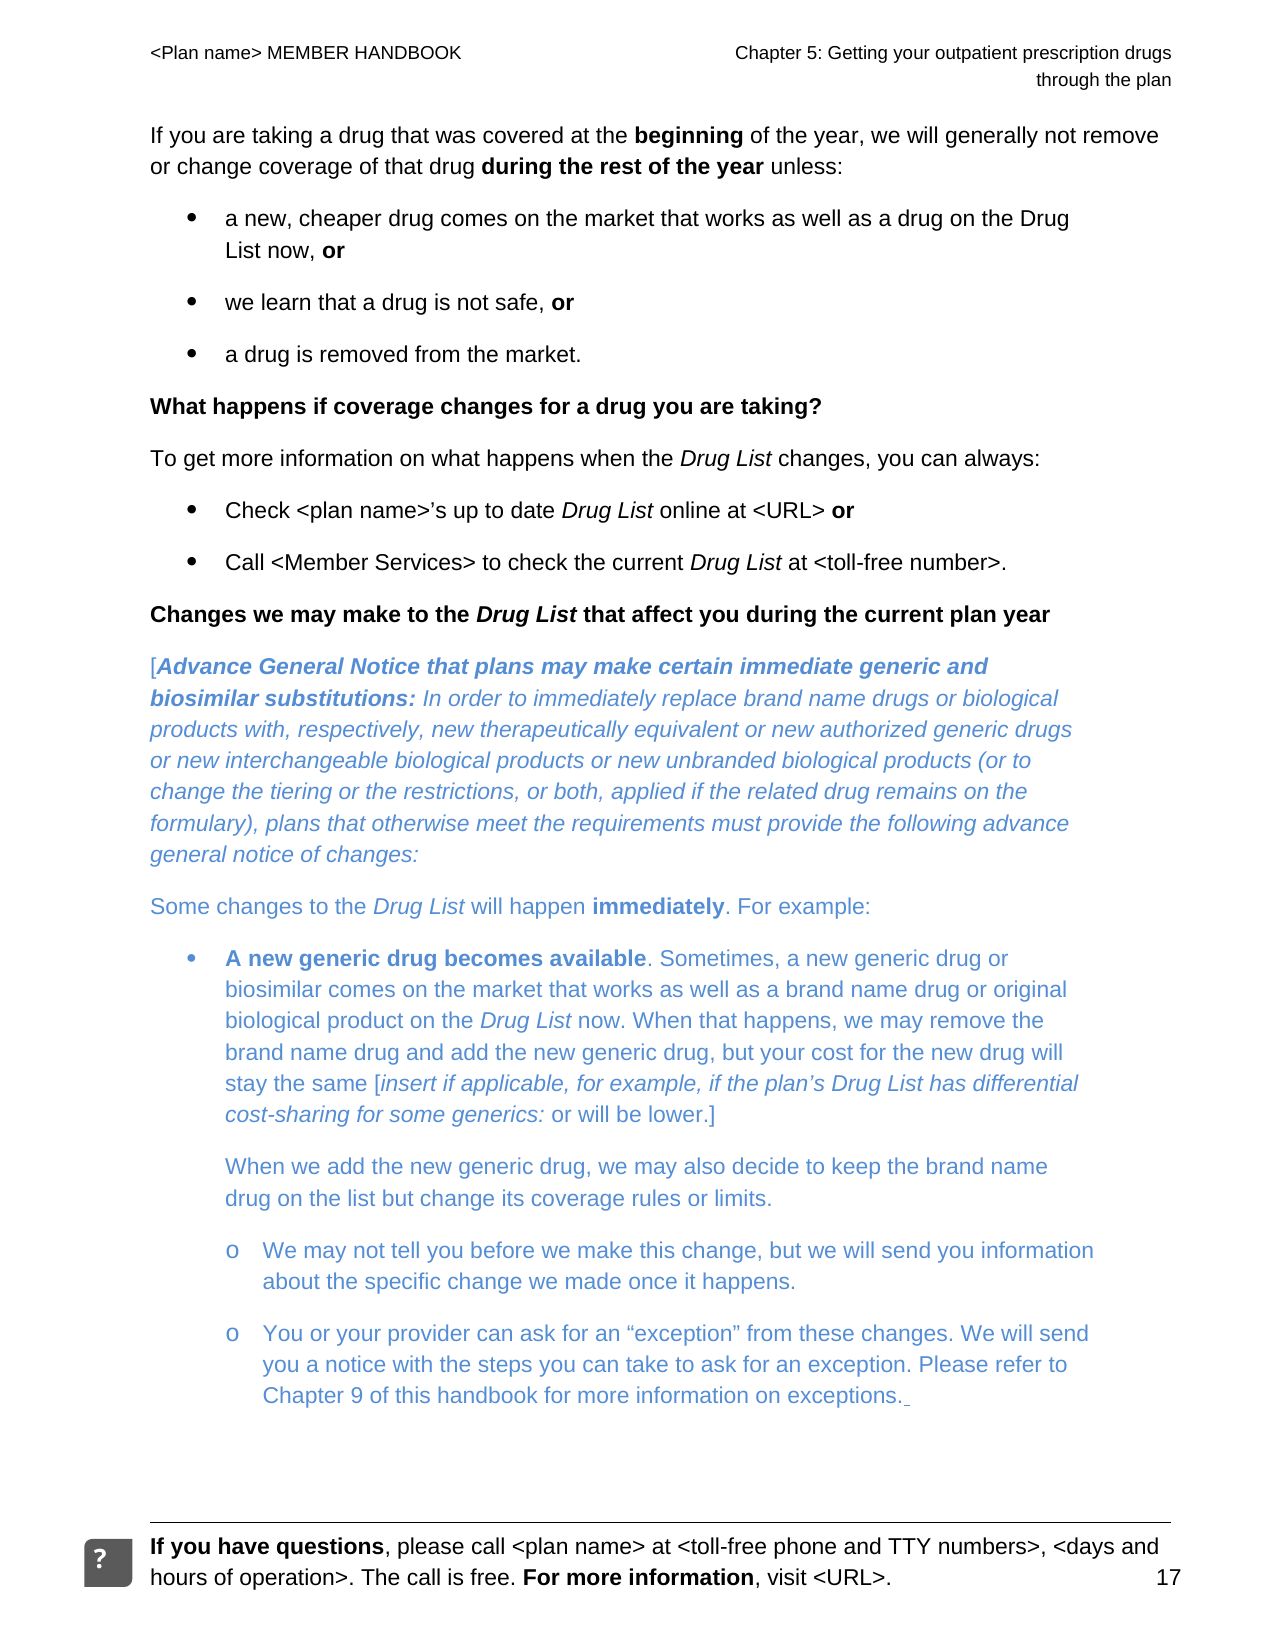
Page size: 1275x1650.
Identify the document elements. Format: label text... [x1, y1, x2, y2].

list You or your provider can ask for an “exception” from these changes. We will send you a notice with the steps you can take to ask for an exception. Please refer to Chapter 9 of this handbook for more information on exceptions. [225, 1316, 1096, 1410]
list A new generic drug becomes available. Sometimes, a new generic drug or biosimilar comes on the market that works as well as a brand name drug or original biological product on the Drug List now. When that happens, we may remove the brand name drug and add the new generic drug, but your cost for the new drug will stay the same [insert if applicable, for example, if the plan’s Drug List has differential cost-sharing for some generics: or will be lower.] [187, 941, 1096, 1129]
list Call <Member Services> to check the current Drug List at <toll-free number>. [187, 546, 1096, 577]
list a new, cheaper drug comes on the market that works as well as a drug on the Drug List now, or [187, 202, 1096, 264]
list we learn that a drug is not safe, or [187, 285, 1096, 316]
list When we add the new generic drug, we may also decide to keep the brand name drug on the list but change its coverage rules or limits. [225, 1150, 1096, 1212]
text [Advance General Notice that plans may make certain immediate generic and biosimilar substitutions: In order to immediately replace brand name drugs or biological products with, respectively, new therapeutically equivalent or new authorized generic drugs or new interchangeable biological products or new unbranded biological products (or to change the tiering or the restrictions, or both, applied if the related drug remains on the formulary), plans that otherwise meet the requirements must provide the following advance general notice of changes: [150, 650, 1096, 868]
text If you are taking a drug that was covered at the beginning of the year, we will generally not remove or change coverage of that drug during the rest of the year unless: [150, 118, 1171, 181]
text Some changes to the Drug List will happen immediately. For example: [150, 889, 1096, 921]
text What happens if coverage changes for a drug you are taking? [150, 389, 1096, 421]
list We may not tell you before we make this change, but we will send you information about the specific change we made once it happens. [225, 1233, 1096, 1296]
list Check <plan name>’s up to date Drug List online at <URL> or [187, 493, 1096, 525]
text Changes we may make to the Drug List that affect you during the current plan year [150, 598, 1096, 629]
list a drug is removed from the market. [187, 337, 1096, 368]
list To get more information on what happens when the Drug List changes, you can always: [150, 441, 1171, 473]
